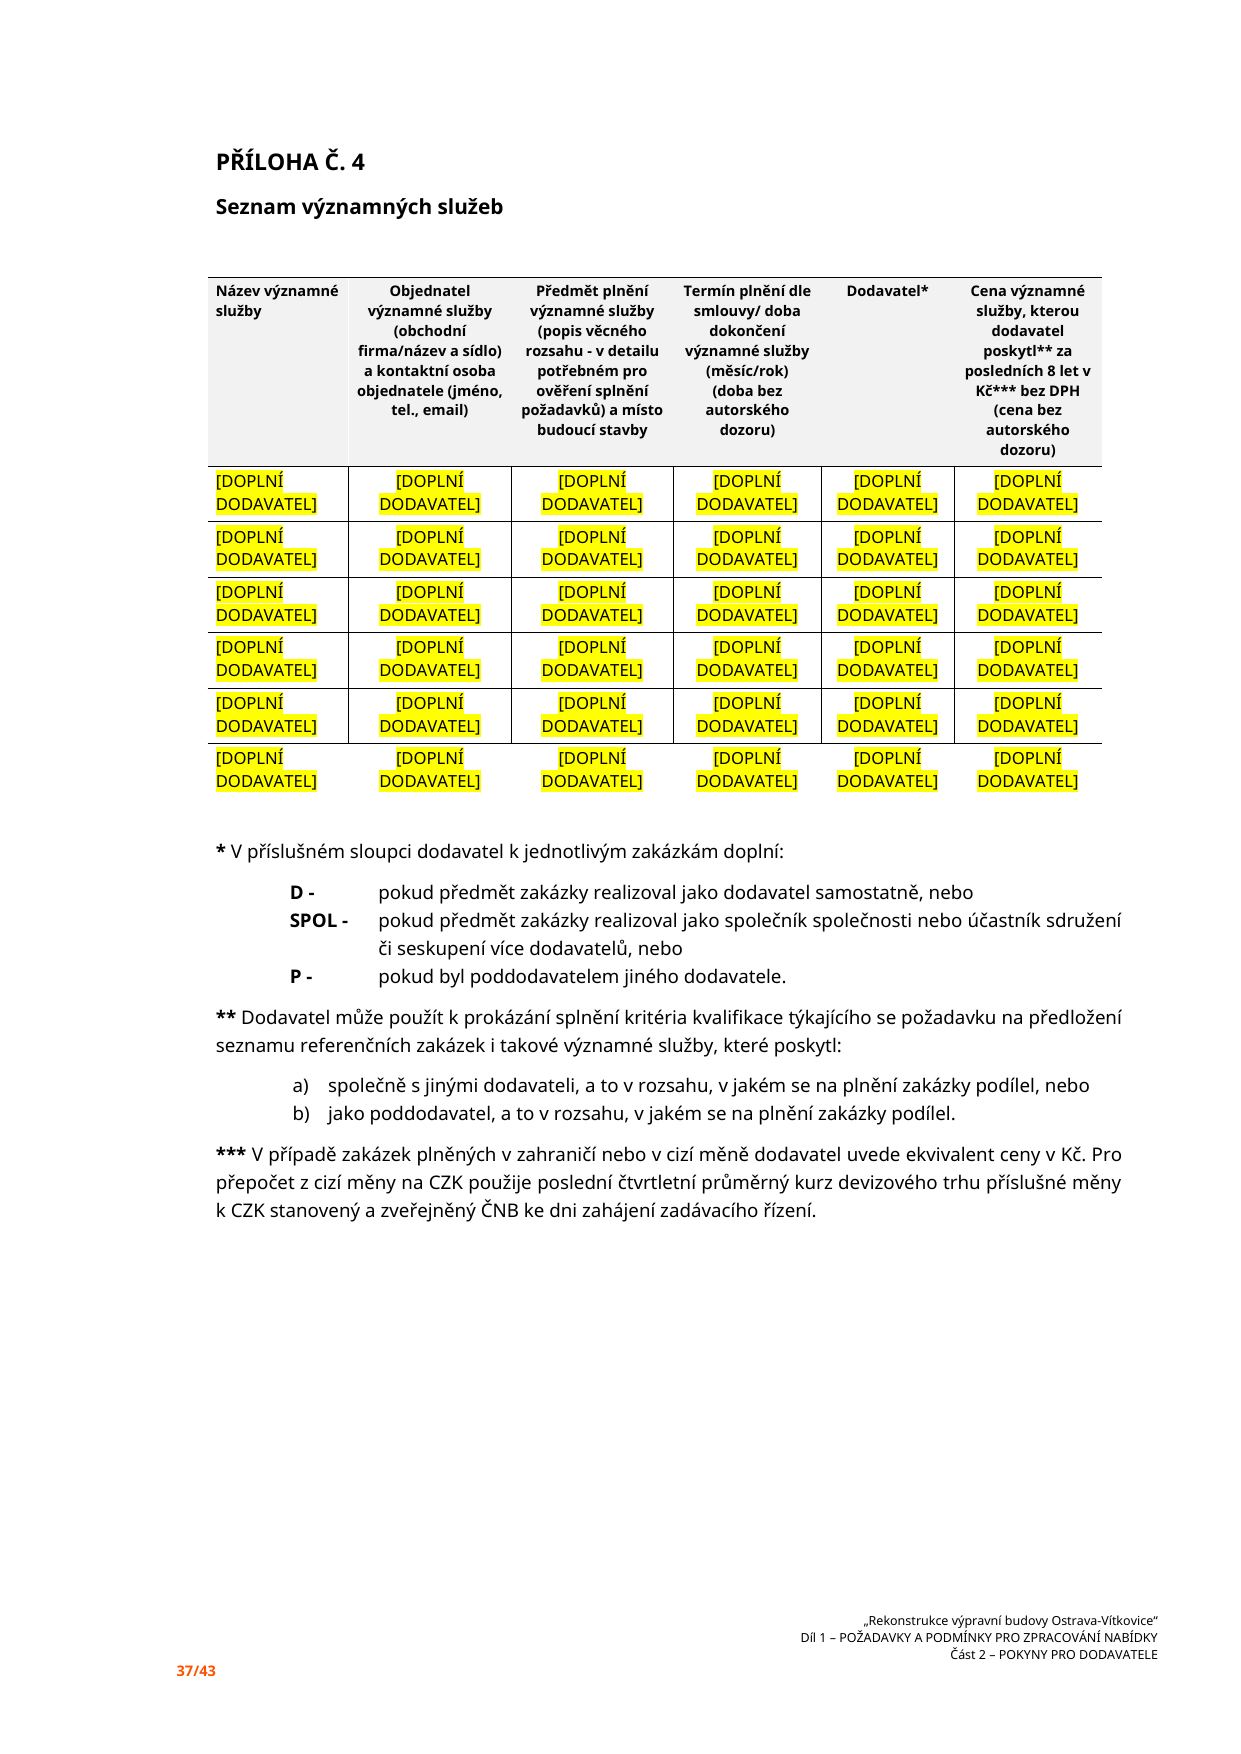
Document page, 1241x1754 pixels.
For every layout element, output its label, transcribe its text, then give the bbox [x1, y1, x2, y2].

table_cell [DOPLNÍ DODAVATEL] [512, 633, 673, 687]
text P - pokud byl poddodavatelem jiného dodavatele. [289, 963, 1122, 989]
table_cell [DOPLNÍ DODAVATEL] [349, 578, 511, 632]
table_cell [DOPLNÍ DODAVATEL] [955, 633, 1102, 687]
list společně s jinými dodavateli, a to v rozsahu, v jakém se na plnění zakázky podílel, nebo [292, 1072, 1122, 1098]
text ** Dodavatel může použít k prokázání splnění kritéria kvalifikace týkajícího se požadavku na předložení seznamu referenčních zakázek i takové významné služby, které poskytl: [216, 1004, 1122, 1057]
table_cell [DOPLNÍ DODAVATEL] [673, 744, 821, 798]
table_cell [DOPLNÍ DODAVATEL] [955, 578, 1102, 632]
text SPOL - pokud předmět zakázky realizoval jako společník společnosti nebo účastník sdružení či seskupení více dodavatelů, nebo [289, 907, 1122, 961]
table_header Dodavatel* [821, 278, 954, 466]
table_cell [DOPLNÍ DODAVATEL] [208, 522, 348, 577]
table_cell [DOPLNÍ DODAVATEL] [822, 522, 954, 577]
table_cell [DOPLNÍ DODAVATEL] [208, 578, 348, 632]
table_header Předmět plnění významné služby (popis věcného rozsahu - v detailu potřebném pro ověření splnění požadavků) a místo budoucí stavby [511, 278, 673, 466]
table_cell [DOPLNÍ DODAVATEL] [674, 578, 821, 632]
table_cell [DOPLNÍ DODAVATEL] [349, 689, 511, 743]
text Seznam významných služeb [216, 192, 1122, 221]
table_cell [DOPLNÍ DODAVATEL] [208, 744, 348, 798]
table_cell [DOPLNÍ DODAVATEL] [822, 689, 954, 743]
table_cell [DOPLNÍ DODAVATEL] [821, 744, 954, 798]
table_cell [DOPLNÍ DODAVATEL] [954, 744, 1102, 798]
table_cell [DOPLNÍ DODAVATEL] [955, 522, 1102, 577]
table_header Název významné služby [208, 278, 348, 466]
table_header Objednatel významné služby (obchodní firma/název a sídlo) a kontaktní osoba objednatele (jméno, tel., email) [349, 278, 511, 466]
table_header Termín plnění dle smlouvy/ doba dokončení významné služby (měsíc/rok) (doba bez autorského dozoru) [673, 278, 821, 466]
table_cell [DOPLNÍ DODAVATEL] [349, 633, 511, 687]
table_cell [DOPLNÍ DODAVATEL] [349, 522, 511, 577]
table_cell [DOPLNÍ DODAVATEL] [512, 578, 673, 632]
table_cell [DOPLNÍ DODAVATEL] [349, 467, 511, 521]
text *** V případě zakázek plněných v zahraničí nebo v cizí měně dodavatel uvede ekvivalent ceny v Kč. Pro přepočet z cizí měny na CZK použije poslední čtvrtletní průměrný kurz devizového trhu příslušné měny k CZK stanovený a zveřejněný ČNB ke dni zahájení zadávacího řízení. [216, 1141, 1122, 1223]
table_cell [DOPLNÍ DODAVATEL] [511, 744, 673, 798]
table_cell [DOPLNÍ DODAVATEL] [512, 689, 673, 743]
table_cell [DOPLNÍ DODAVATEL] [512, 467, 673, 521]
table_cell [DOPLNÍ DODAVATEL] [822, 467, 954, 521]
table_cell [DOPLNÍ DODAVATEL] [208, 467, 348, 521]
table_cell [DOPLNÍ DODAVATEL] [512, 522, 673, 577]
text D - pokud předmět zakázky realizoval jako dodavatel samostatně, nebo [289, 879, 1122, 905]
table_cell [DOPLNÍ DODAVATEL] [822, 578, 954, 632]
table_cell [DOPLNÍ DODAVATEL] [955, 689, 1102, 743]
text * V příslušném sloupci dodavatel k jednotlivým zakázkám doplní: [216, 839, 1122, 864]
table_cell [DOPLNÍ DODAVATEL] [674, 689, 821, 743]
text Příloha č. 4 [216, 146, 1122, 177]
table_cell [DOPLNÍ DODAVATEL] [674, 633, 821, 687]
text jako poddodavatel, a to v rozsahu, v jakém se na plnění zakázky podílel. [292, 1101, 1122, 1126]
table_cell [DOPLNÍ DODAVATEL] [208, 633, 348, 687]
table_header Cena významné služby, kterou dodavatel poskytl** za posledních 8 let v Kč*** bez DPH (cena bez autorského dozoru) [954, 278, 1102, 466]
table_cell [DOPLNÍ DODAVATEL] [822, 633, 954, 687]
table_cell [DOPLNÍ DODAVATEL] [674, 467, 821, 521]
table_cell [DOPLNÍ DODAVATEL] [955, 467, 1102, 521]
table_cell [DOPLNÍ DODAVATEL] [349, 744, 511, 798]
table_cell [DOPLNÍ DODAVATEL] [208, 689, 348, 743]
table_cell [DOPLNÍ DODAVATEL] [674, 522, 821, 577]
